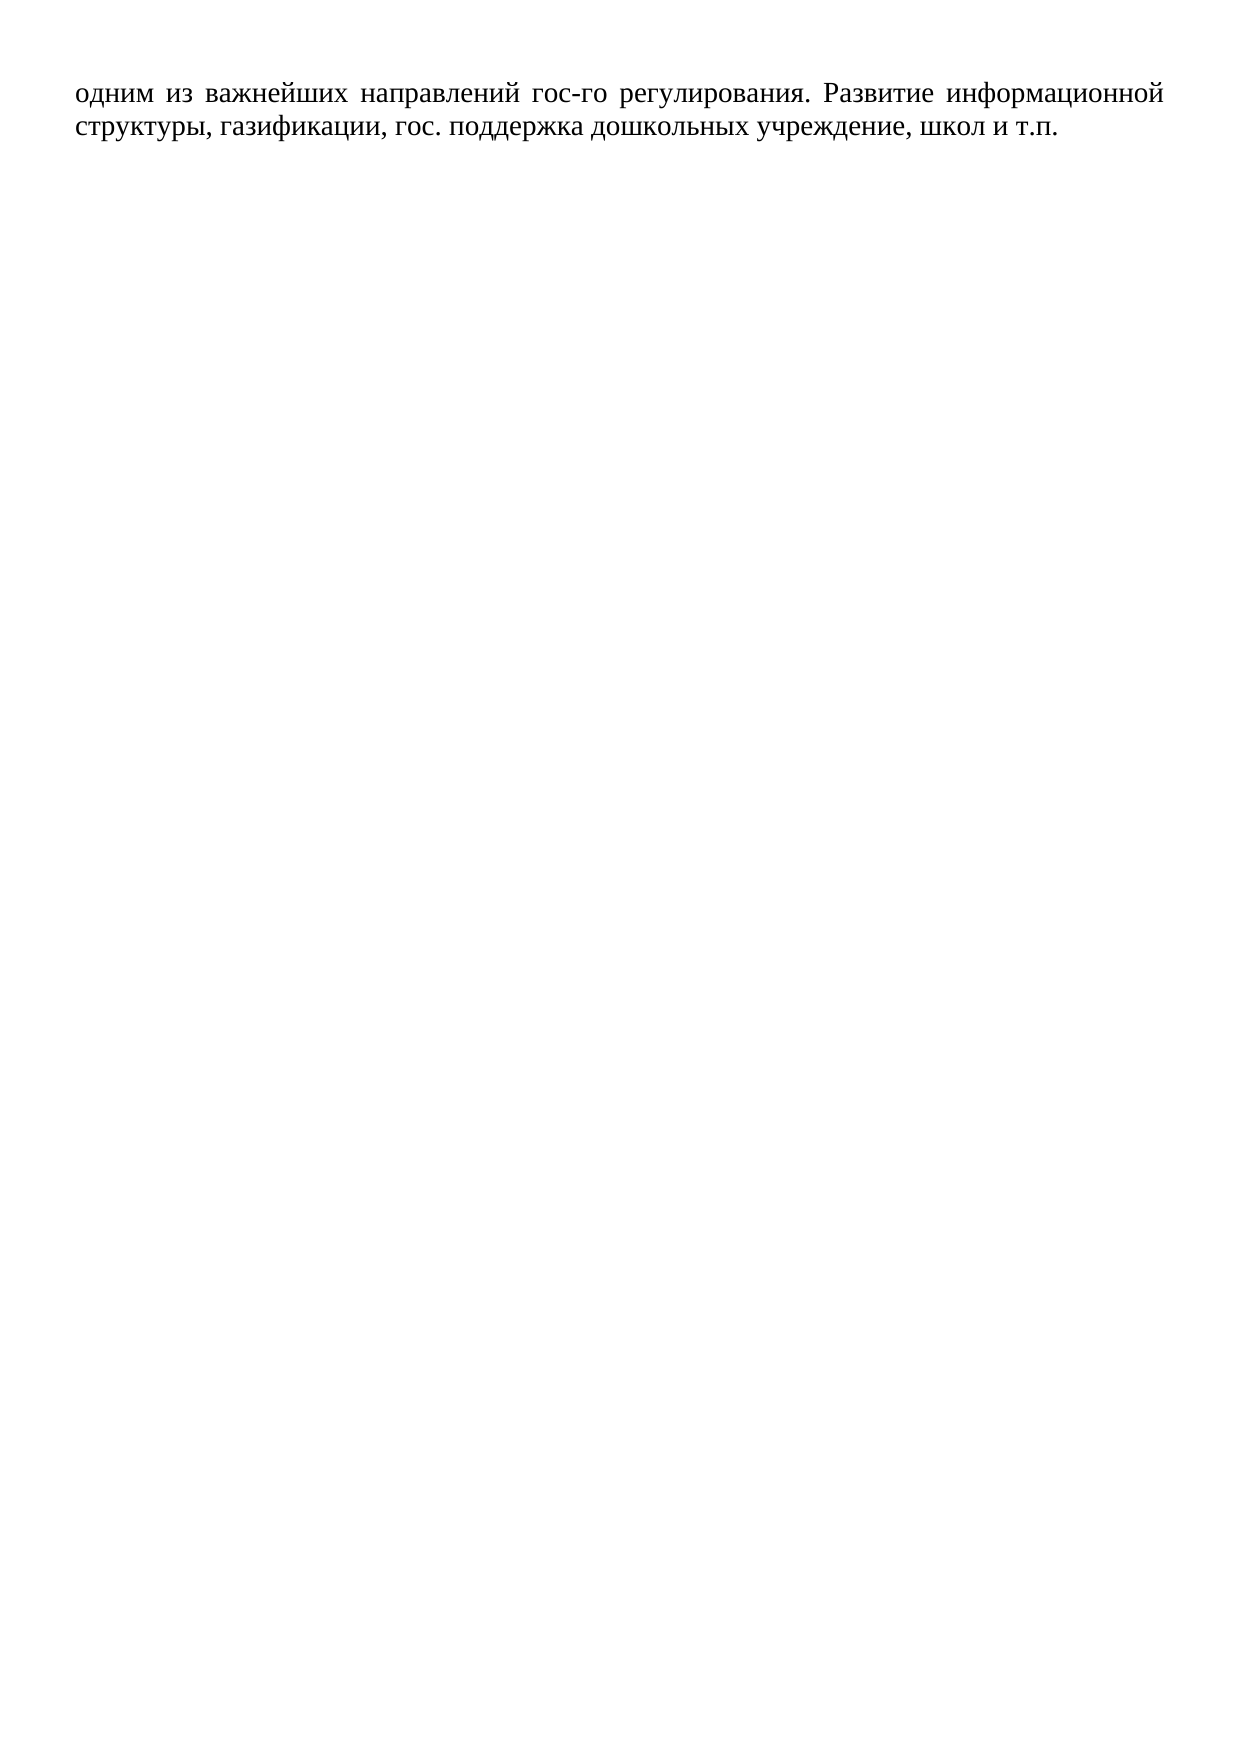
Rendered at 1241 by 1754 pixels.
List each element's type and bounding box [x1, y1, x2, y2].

text [75, 75, 1165, 142]
